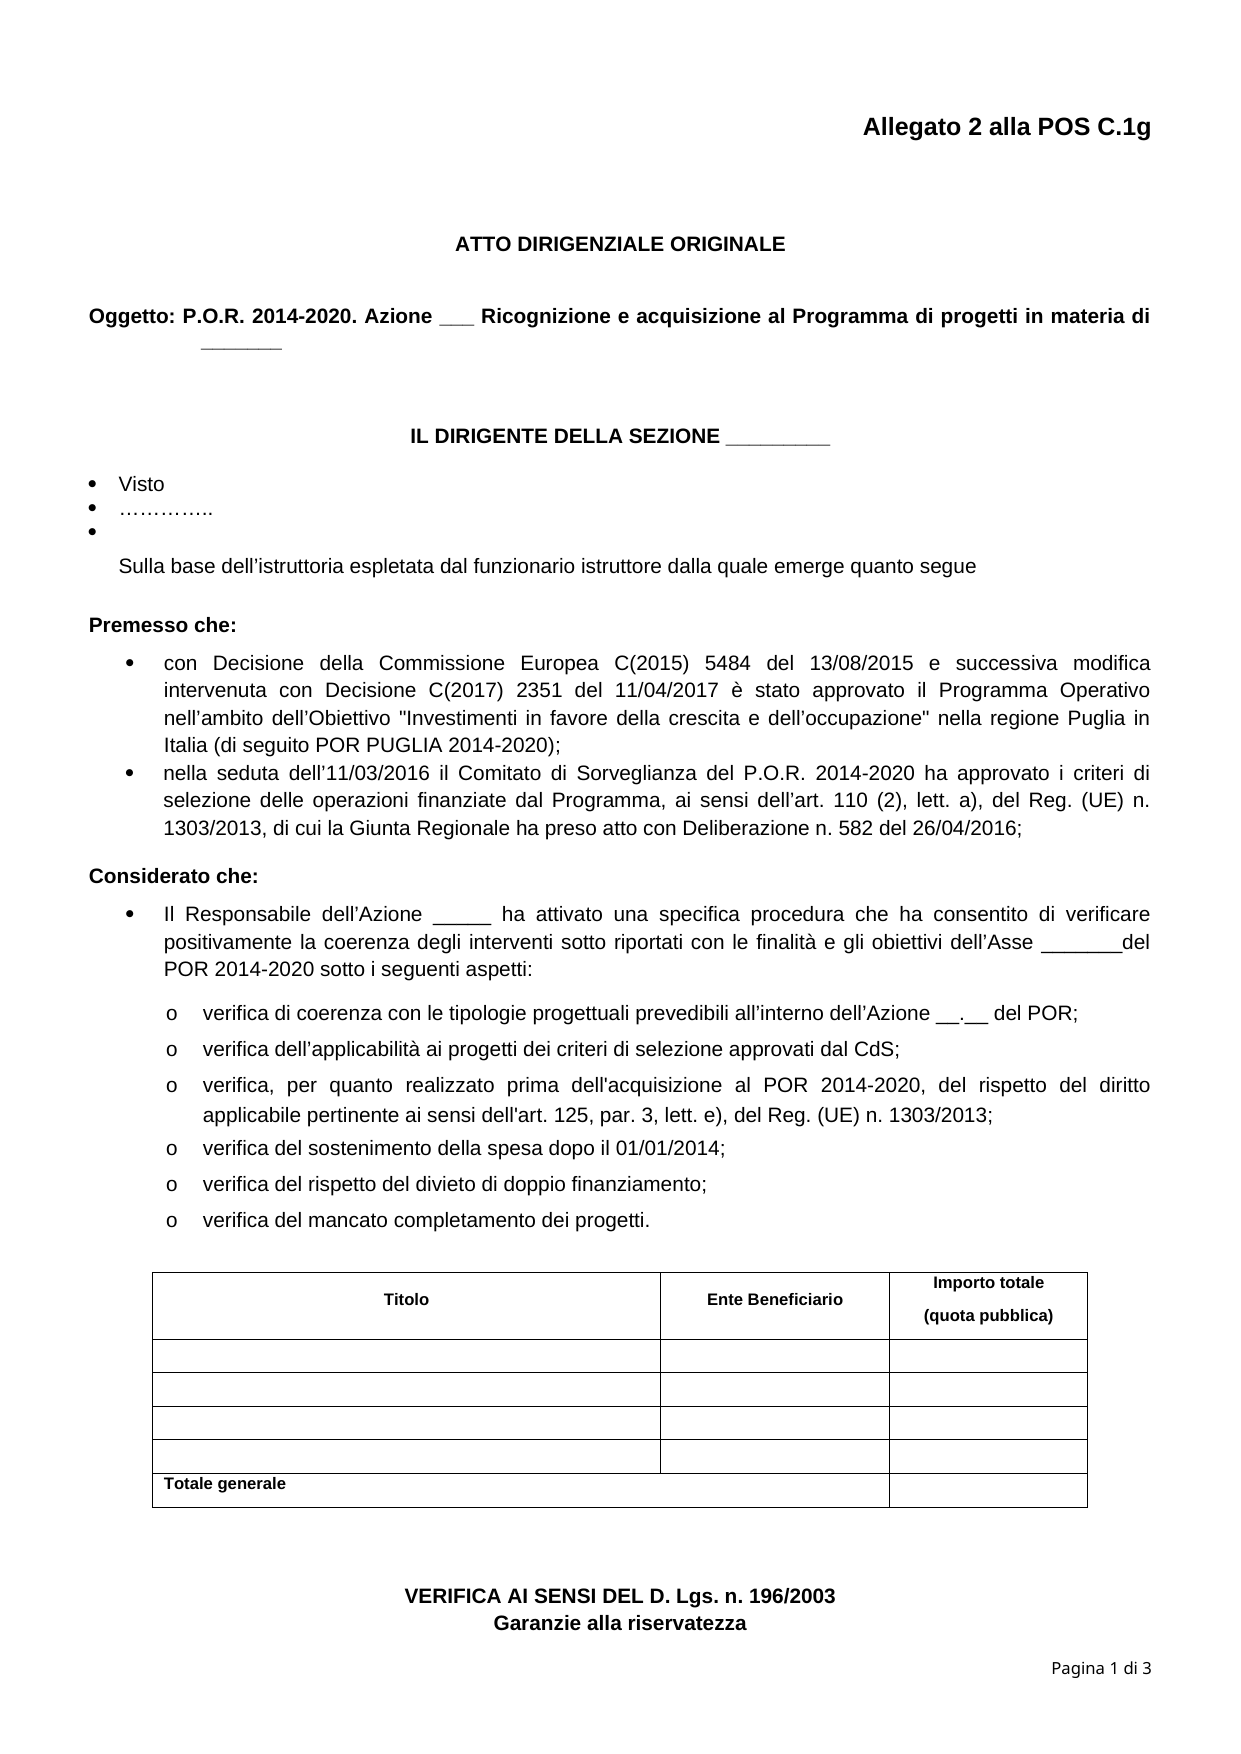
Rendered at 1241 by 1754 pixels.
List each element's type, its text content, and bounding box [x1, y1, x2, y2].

table_header Ente Beneficiario [661, 1273, 889, 1339]
text Sulla base dell’istruttoria espletata dal funzionario istruttore dalla quale emerge quanto segue [118, 554, 1152, 578]
list verifica, per quanto realizzato prima dell'acquisizione al POR 2014-2020, del rispetto del diritto applicabile pertinente ai sensi dell'art. 125, par. 3, lett. e), del Reg. (UE) n. 1303/2013; [165, 1073, 1152, 1126]
table_header Titolo [153, 1273, 660, 1339]
table_cell [153, 1373, 660, 1406]
text Premesso che: [89, 612, 1152, 636]
text VERIFICA AI SENSI DEL D. Lgs. n. 196/2003 [89, 1584, 1152, 1608]
table_cell Totale generale [153, 1474, 889, 1507]
text Oggetto: P.O.R. 2014-2020. Azione ___ Ricognizione e acquisizione al Programma di progetti in materia di _______ [89, 304, 1152, 352]
table_cell [661, 1440, 889, 1472]
table_cell [153, 1440, 660, 1472]
table_cell [661, 1407, 889, 1439]
table_cell [890, 1440, 1087, 1472]
table_cell [890, 1340, 1087, 1372]
text Allegato 2 alla POS C.1g [89, 112, 1152, 141]
table_header Importo totale (quota pubblica) [890, 1273, 1087, 1339]
table_cell [153, 1407, 660, 1439]
table_cell [153, 1340, 660, 1372]
list verifica di coerenza con le tipologie progettuali prevedibili all’interno dell’Azione __.__ del POR; [165, 1001, 1152, 1027]
table_cell [661, 1340, 889, 1372]
table_cell [890, 1373, 1087, 1406]
list con Decisione della Commissione Europea C(2015) 5484 del 13/08/2015 e successiva modifica intervenuta con Decisione C(2017) 2351 del 11/04/2017 è stato approvato il Programma Operativo nell’ambito dell’Obiettivo "Investimenti in favore della crescita e dell’occupazione" nella regione Puglia in Italia (di seguito POR PUGLIA 2014-2020); [126, 650, 1152, 757]
list verifica del mancato completamento dei progetti. [165, 1208, 1152, 1234]
list Il Responsabile dell’Azione _____ ha attivato una specifica procedura che ha consentito di verificare positivamente la coerenza degli interventi sotto riportati con le finalità e gli obiettivi dell’Asse _______del POR 2014-2020 sotto i seguenti aspetti: [126, 902, 1152, 981]
list ………….. [89, 496, 1152, 520]
list nella seduta dell’11/03/2016 il Comitato di Sorveglianza del P.O.R. 2014-2020 ha approvato i criteri di selezione delle operazioni finanziate dal Programma, ai sensi dell’art. 110 (2), lett. a), del Reg. (UE) n. 1303/2013, di cui la Giunta Regionale ha preso atto con Deliberazione n. 582 del 26/04/2016; [126, 761, 1152, 839]
list verifica dell’applicabilità ai progetti dei criteri di selezione approvati dal CdS; [165, 1037, 1152, 1063]
text IL DIRIGENTE DELLA SEZIONE _________ [89, 424, 1152, 448]
table_cell [890, 1407, 1087, 1439]
table_cell [661, 1373, 889, 1406]
list verifica del sostenimento della spesa dopo il 01/01/2014; [165, 1136, 1152, 1162]
text Considerato che: [89, 864, 1152, 888]
text Garanzie alla riservatezza [89, 1611, 1152, 1635]
text ATTO DIRIGENZIALE ORIGINALE [89, 232, 1152, 256]
list verifica del rispetto del divieto di doppio finanziamento; [165, 1172, 1152, 1198]
list Visto [89, 472, 1152, 496]
table_cell [890, 1474, 1087, 1507]
